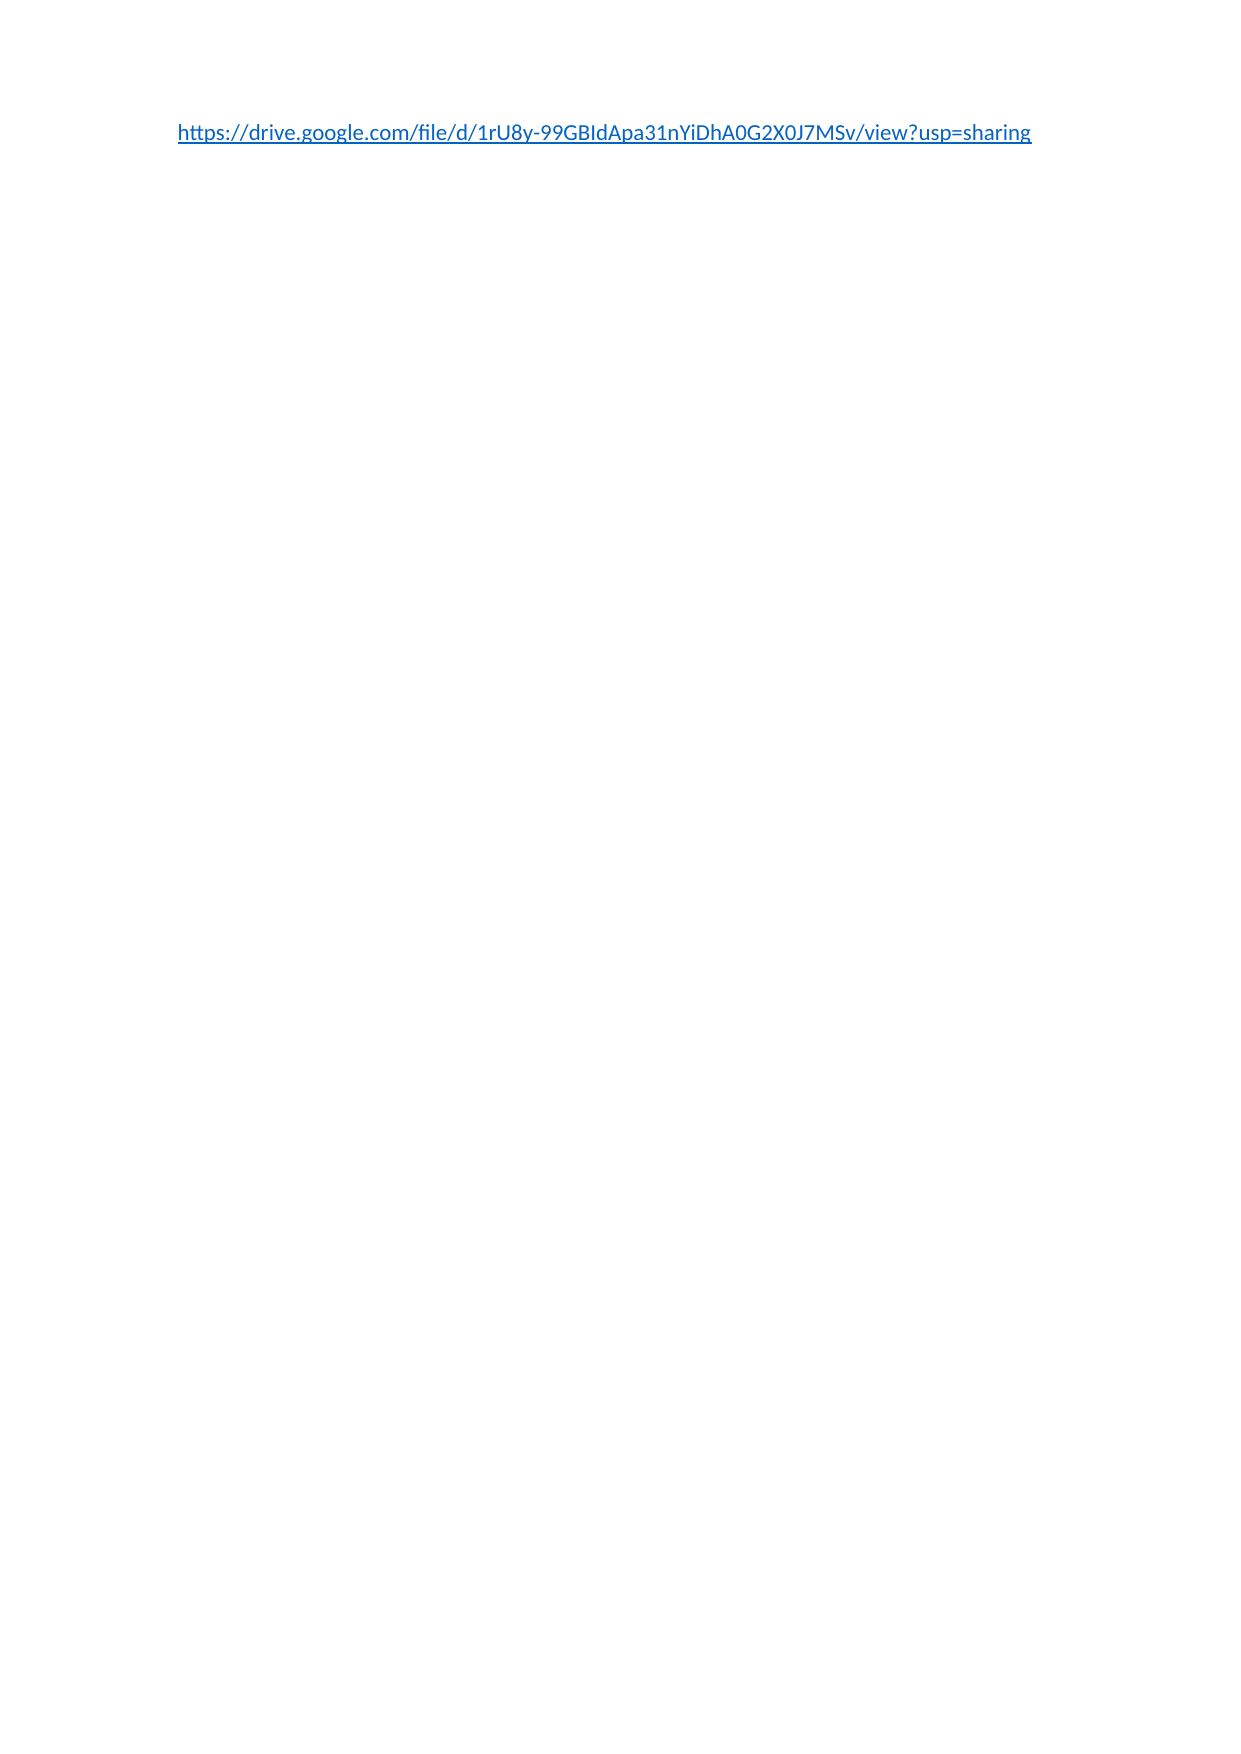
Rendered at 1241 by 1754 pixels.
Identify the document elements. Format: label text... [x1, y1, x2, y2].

text https://drive.google.com/file/d/1rU8y-99GBIdApa31nYiDhA0G2X0J7MSv/view?usp=sharing [177, 118, 1152, 146]
